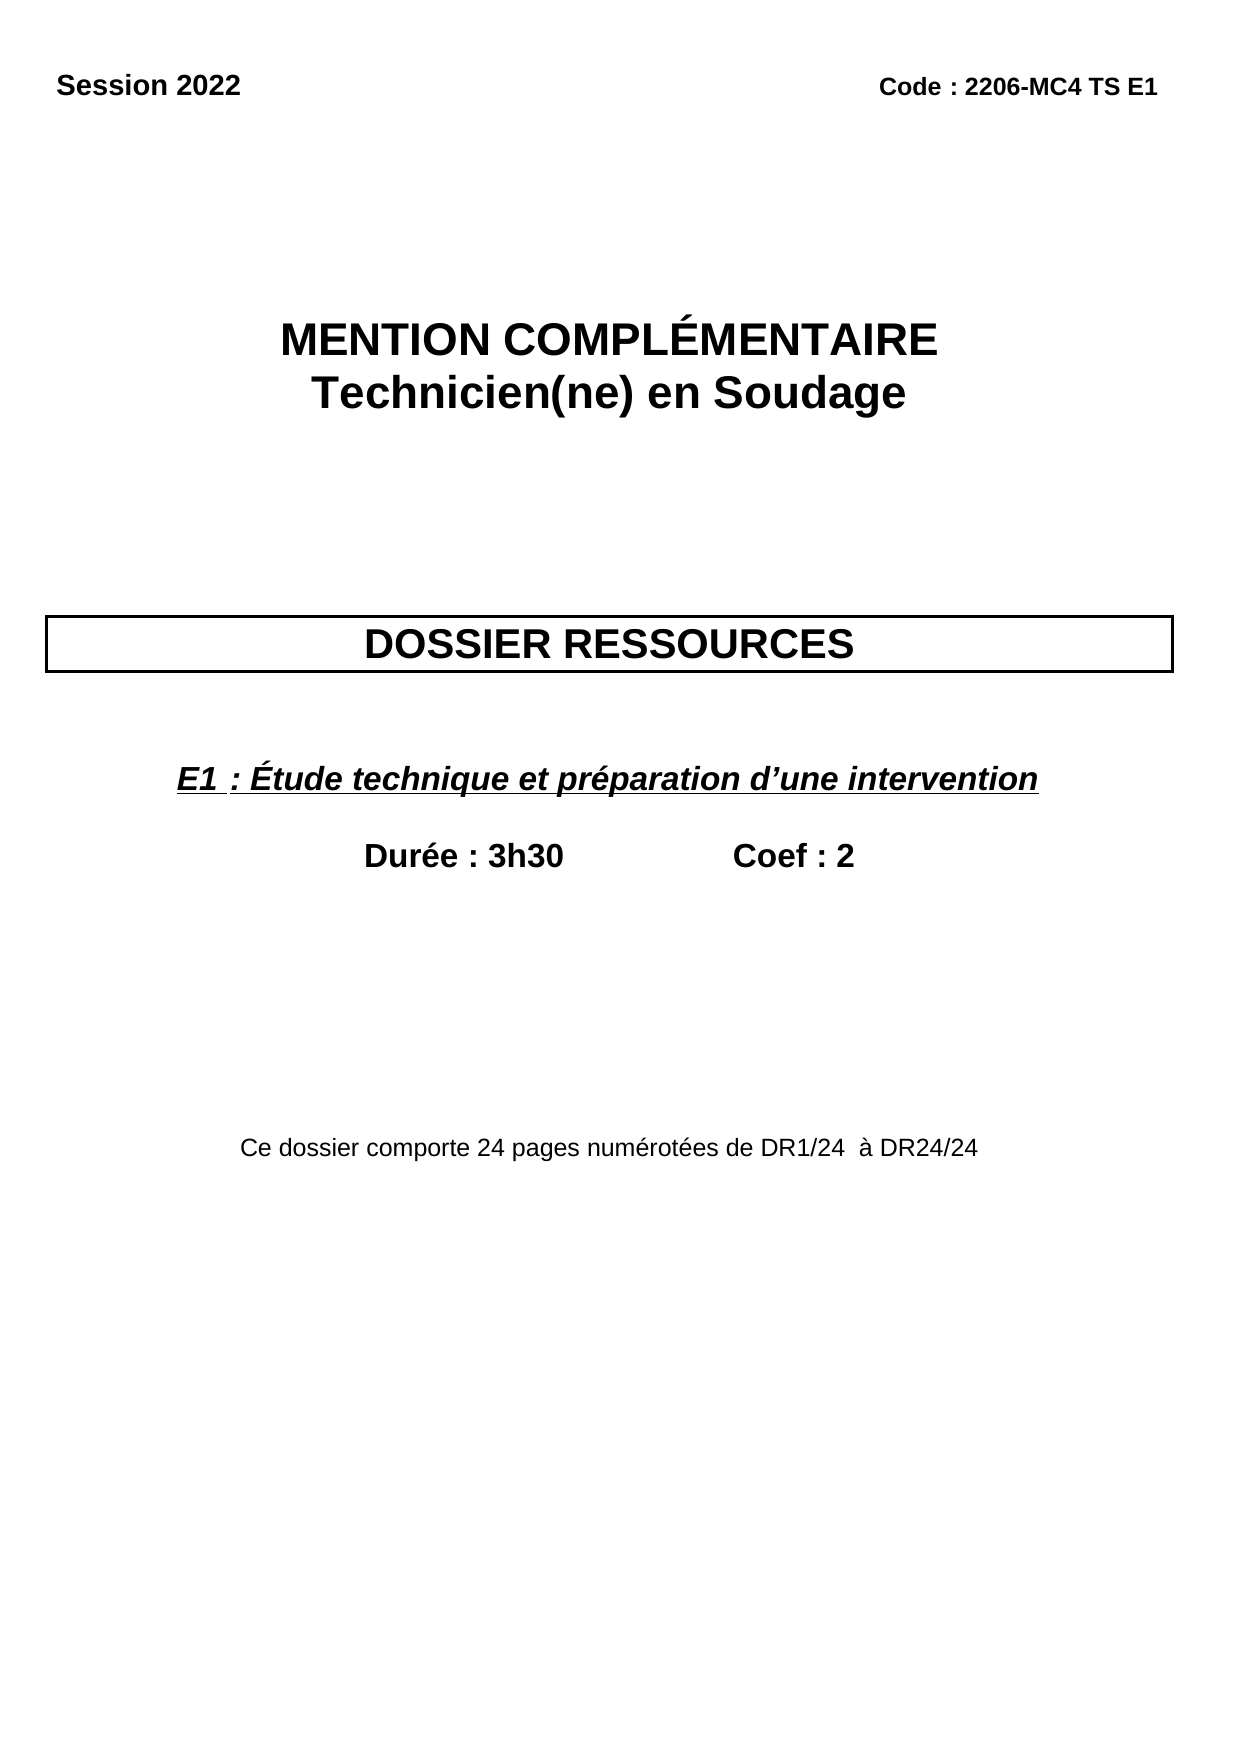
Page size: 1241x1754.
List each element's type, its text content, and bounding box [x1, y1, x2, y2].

text MENTION COMPLÉMENTAIRE [56, 313, 1162, 366]
text Durée : 3h30 Coef : 2 [56, 836, 1162, 874]
text Technicien(ne) en Soudage [56, 366, 1162, 418]
text E1 : Étude technique et préparation d’une intervention [56, 759, 1162, 798]
text Session 2022 Code : 2206-MC4 TS E1 [56, 68, 1162, 102]
text Ce dossier comporte 24 pages numérotées de DR1/24 à DR24/24 [56, 1133, 1162, 1162]
text DOSSIER RESSOURCES [48, 618, 1171, 670]
